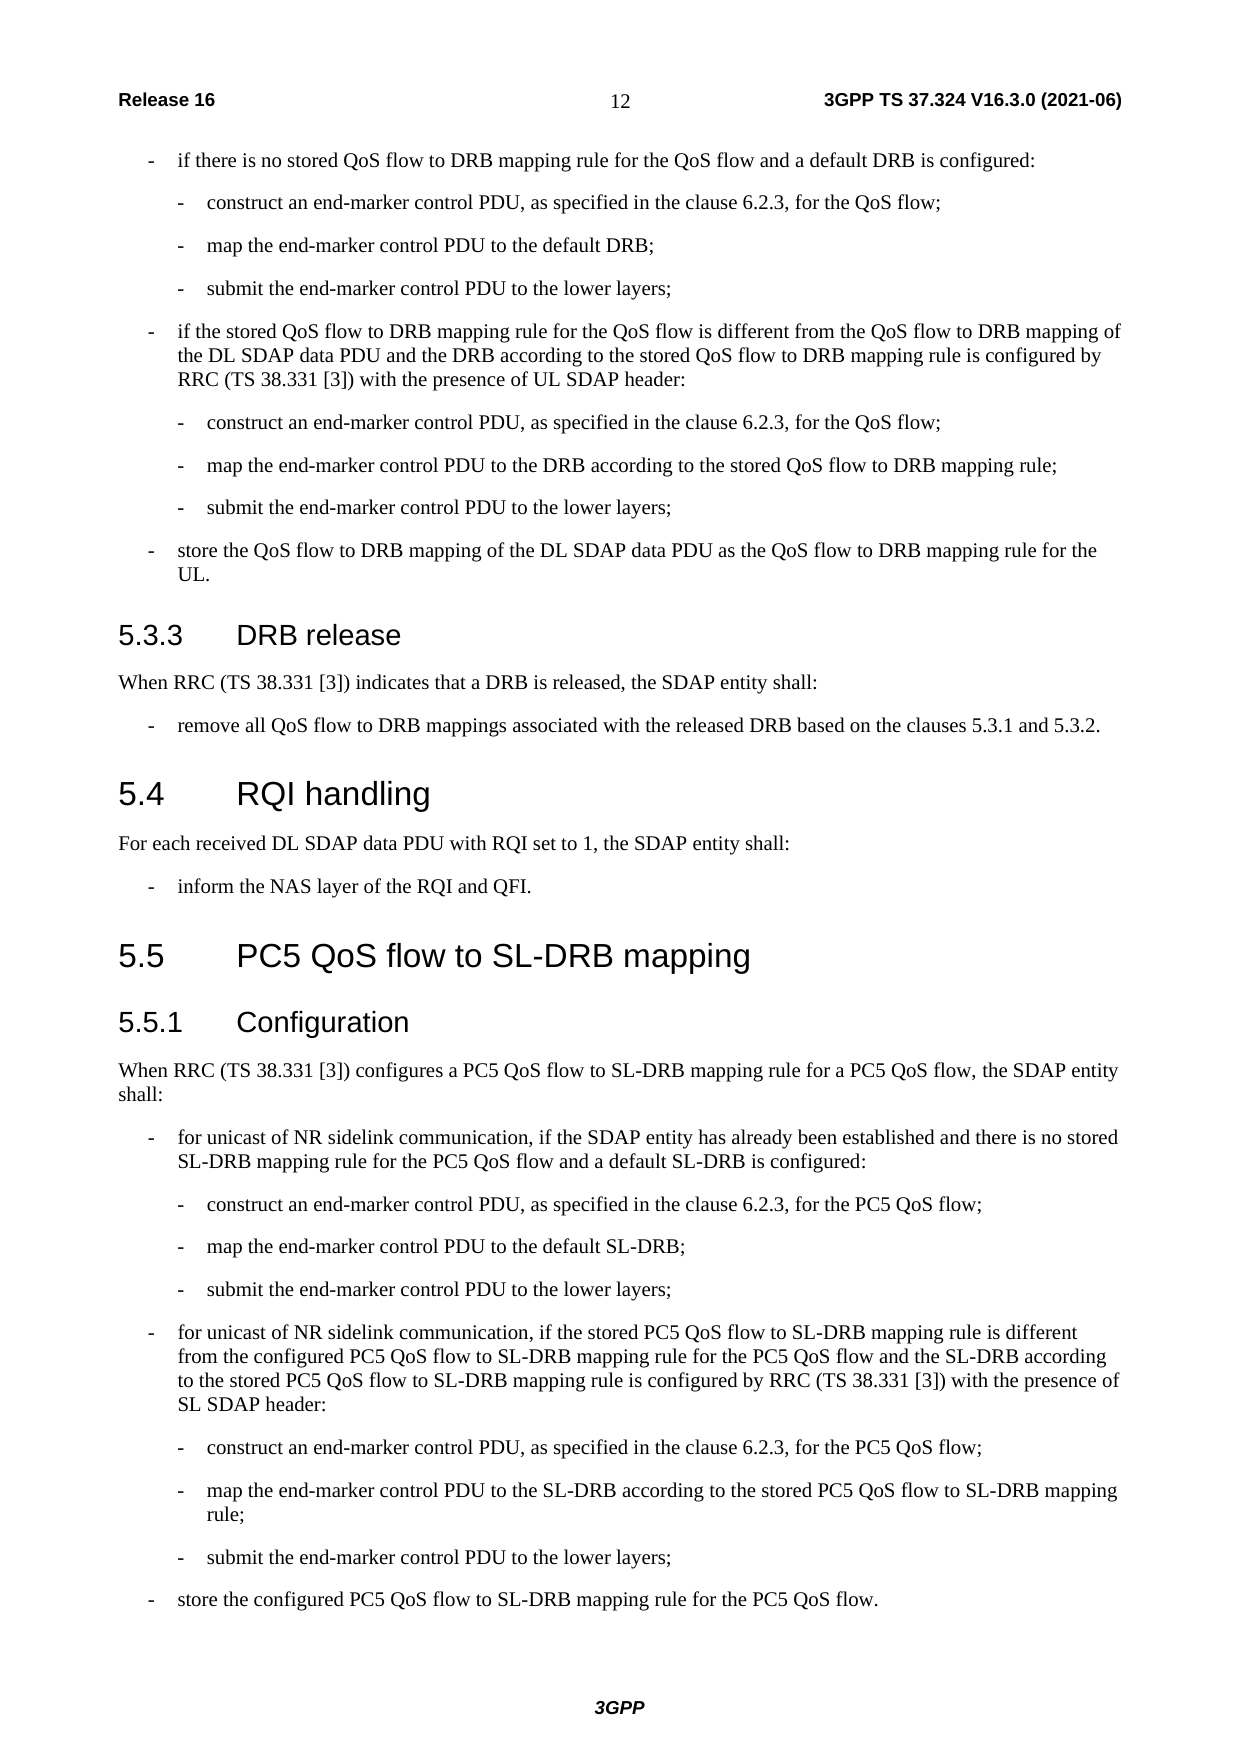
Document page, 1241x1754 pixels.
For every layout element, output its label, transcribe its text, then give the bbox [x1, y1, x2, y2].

text - map the end-marker control PDU to the default SL-DRB; [177, 1234, 1122, 1258]
text - map the end-marker control PDU to the default DRB; [177, 233, 1122, 257]
text - submit the end-marker control PDU to the lower layers; [177, 1544, 1122, 1569]
text - remove all QoS flow to DRB mappings associated with the released DRB based on the clauses 5.3.1 and 5.3.2. [148, 713, 1122, 737]
text - construct an end-marker control PDU, as specified in the clause 6.2.3, for the PC5 QoS flow; [177, 1435, 1122, 1459]
text - construct an end-marker control PDU, as specified in the clause 6.2.3, for the PC5 QoS flow; [177, 1191, 1122, 1216]
subtitle 5.5.1 Configuration [118, 1005, 1122, 1039]
subtitle 5.3.3 DRB release [118, 617, 1122, 651]
text - submit the end-marker control PDU to the lower layers; [177, 276, 1122, 300]
text - map the end-marker control PDU to the SL-DRB according to the stored PC5 QoS flow to SL-DRB mapping rule; [177, 1478, 1122, 1526]
text - inform the NAS layer of the RQI and QFI. [148, 874, 1122, 898]
subtitle 5.5 PC5 QoS flow to SL-DRB mapping [118, 936, 1122, 974]
text When RRC (TS 38.331 [3]) configures a PC5 QoS flow to SL-DRB mapping rule for a PC5 QoS flow, the SDAP entity shall: [118, 1058, 1122, 1106]
text - for unicast of NR sidelink communication, if the SDAP entity has already been established and there is no stored SL-DRB mapping rule for the PC5 QoS flow and a default SL-DRB is configured: [148, 1124, 1122, 1173]
text - submit the end-marker control PDU to the lower layers; [177, 1277, 1122, 1301]
text - map the end-marker control PDU to the DRB according to the stored QoS flow to DRB mapping rule; [177, 452, 1122, 477]
text - if the stored QoS flow to DRB mapping rule for the QoS flow is different from the QoS flow to DRB mapping of the DL SDAP data PDU and the DRB according to the stored QoS flow to DRB mapping rule is configured by RRC (TS 38.331 [3]) with the presence of UL SDAP header: [148, 319, 1122, 391]
text - store the configured PC5 QoS flow to SL-DRB mapping rule for the PC5 QoS flow. [148, 1587, 1122, 1611]
text - for unicast of NR sidelink communication, if the stored PC5 QoS flow to SL-DRB mapping rule is different from the configured PC5 QoS flow to SL-DRB mapping rule for the PC5 QoS flow and the SL-DRB according to the stored PC5 QoS flow to SL-DRB mapping rule is configured by RRC (TS 38.331 [3]) with the presence of SL SDAP header: [148, 1320, 1122, 1416]
text - if there is no stored QoS flow to DRB mapping rule for the QoS flow and a default DRB is configured: [148, 147, 1122, 172]
text - store the QoS flow to DRB mapping of the DL SDAP data PDU as the QoS flow to DRB mapping rule for the UL. [148, 538, 1122, 586]
text For each received DL SDAP data PDU with RQI set to 1, the SDAP entity shall: [118, 831, 1122, 855]
text When RRC (TS 38.331 [3]) indicates that a DRB is released, the SDAP entity shall: [118, 670, 1122, 694]
text - submit the end-marker control PDU to the lower layers; [177, 495, 1122, 519]
text - construct an end-marker control PDU, as specified in the clause 6.2.3, for the QoS flow; [177, 410, 1122, 434]
subtitle 5.4 RQI handling [118, 774, 1122, 813]
text - construct an end-marker control PDU, as specified in the clause 6.2.3, for the QoS flow; [177, 190, 1122, 214]
